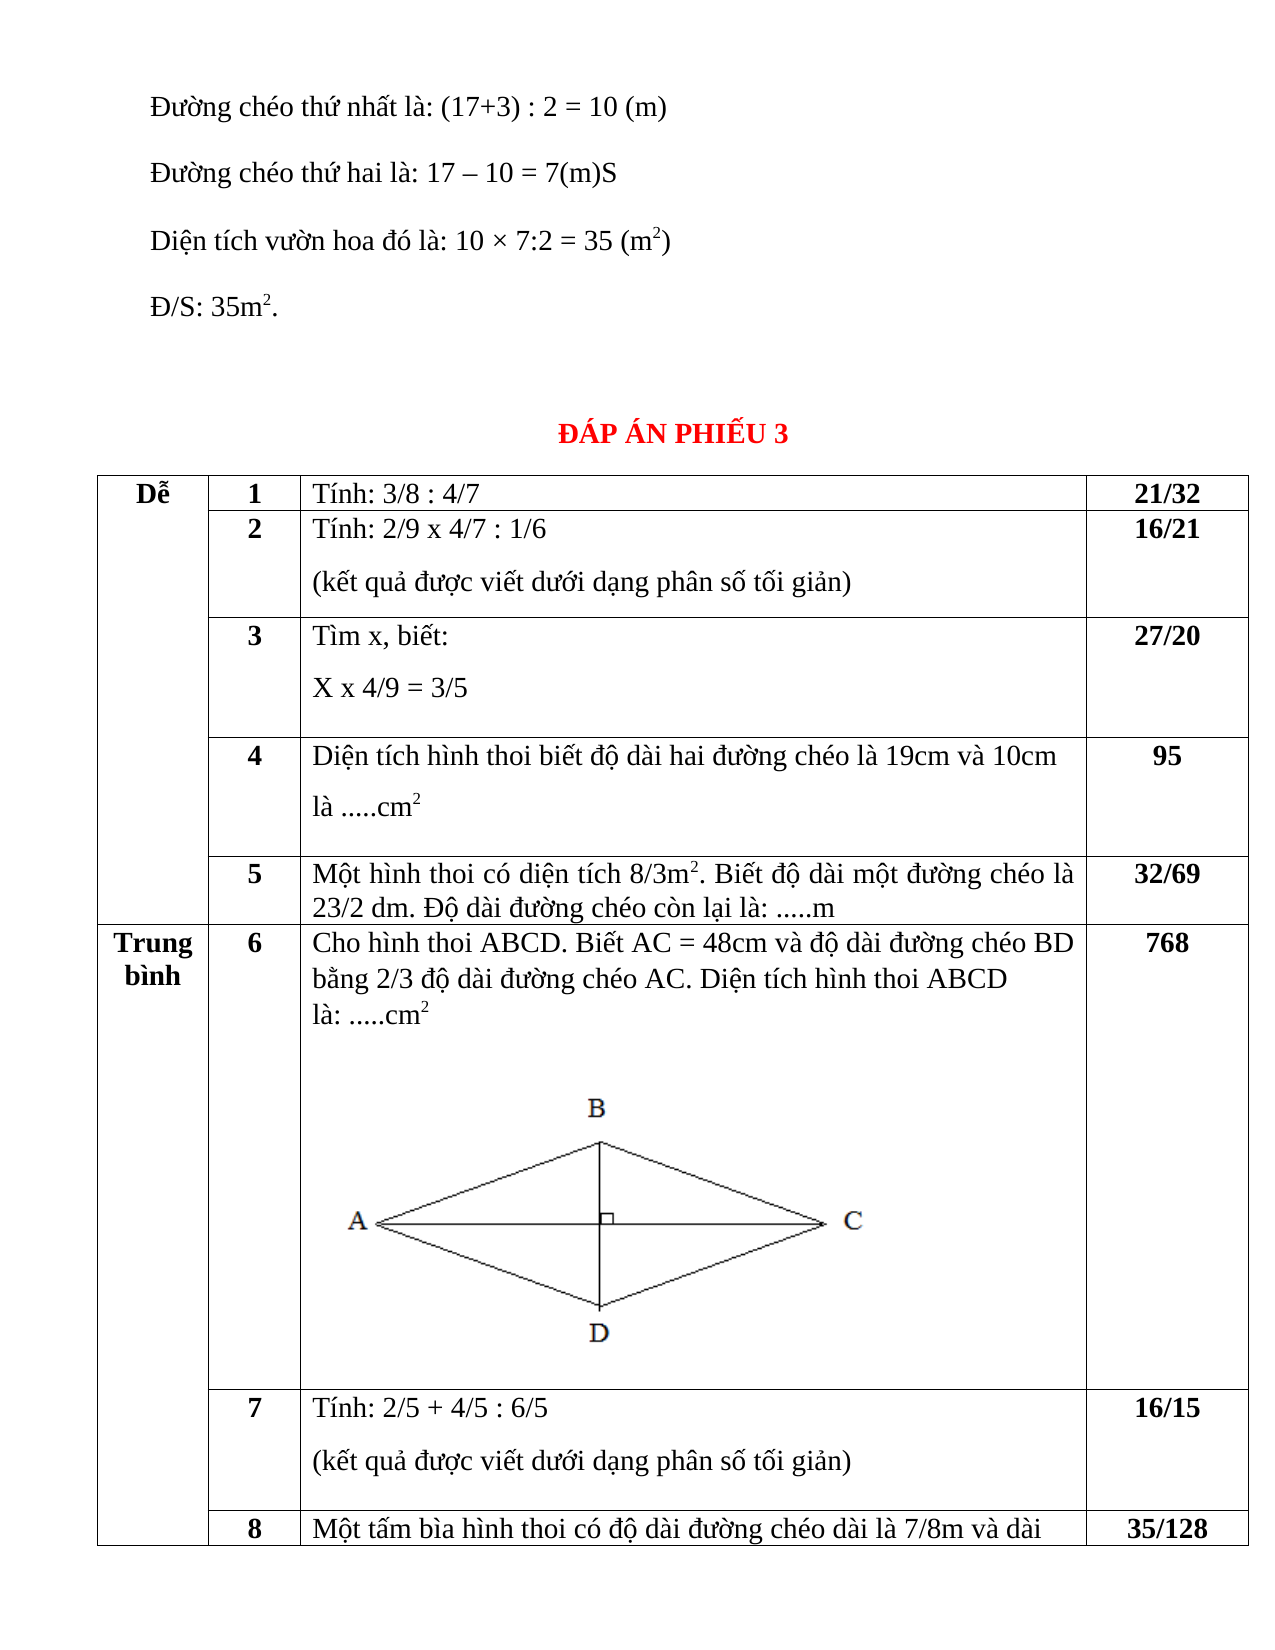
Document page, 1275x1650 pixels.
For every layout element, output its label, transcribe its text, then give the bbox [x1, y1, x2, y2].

table_cell 7 [209, 1390, 300, 1510]
table_header Dễ [98, 476, 208, 924]
table_cell 95 [1087, 738, 1248, 856]
table_cell 3 [209, 618, 300, 737]
text Diện tích vườn hoa đó là: 10 × 7:2 = 35 (m2) [150, 223, 1196, 256]
table_cell 768 [1087, 925, 1248, 1389]
table_cell 5 [209, 857, 300, 924]
text ĐÁP ÁN PHIẾU 3 [150, 416, 1196, 449]
table_cell 16/15 [1087, 1390, 1248, 1510]
table_header 21/32 [1087, 476, 1248, 510]
table_cell Diện tích hình thoi biết độ dài hai đường chéo là 19cm và 10cm là .....cm2 [301, 738, 1086, 856]
table_cell Tìm x, biết: X x 4/9 = 3/5 [301, 618, 1086, 737]
table_cell 2 [209, 511, 300, 617]
table_cell Tính: 2/5 + 4/5 : 6/5 (kết quả được viết dưới dạng phân số tối giản) [301, 1390, 1086, 1510]
table_cell Cho hình thoi ABCD. Biết AC = 48cm và độ dài đường chéo BD bằng 2/3 độ dài đường chéo AC. Diện tích hình thoi ABCD là: .....cm2 [301, 925, 1086, 1389]
table_header 1 [209, 476, 300, 510]
table_cell 35/128 [1087, 1511, 1248, 1545]
table_cell Một hình thoi có diện tích 8/3m2. Biết độ dài một đường chéo là 23/2 dm. Độ dài đường chéo còn lại là: .....m [301, 857, 1086, 924]
text Đường chéo thứ hai là: 17 – 10 = 7(m)S [150, 156, 1196, 189]
text Đ/S: 35m2. [150, 289, 1196, 323]
table_cell 16/21 [1087, 511, 1248, 617]
table_cell 32/69 [1087, 857, 1248, 924]
table_cell 6 [209, 925, 300, 1389]
table_cell 4 [209, 738, 300, 856]
table_cell 8 [209, 1511, 300, 1545]
table_cell Tính: 2/9 x 4/7 : 1/6 (kết quả được viết dưới dạng phân số tối giản) [301, 511, 1086, 617]
table_cell Trung bình [98, 925, 208, 1545]
picture [312, 1049, 886, 1371]
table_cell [301, 1511, 1086, 1545]
table_cell 27/20 [1087, 618, 1248, 737]
table_header Tính: 3/8 : 4/7 [301, 476, 1086, 510]
text Đường chéo thứ nhất là: (17+3) : 2 = 10 (m) [150, 89, 1196, 122]
